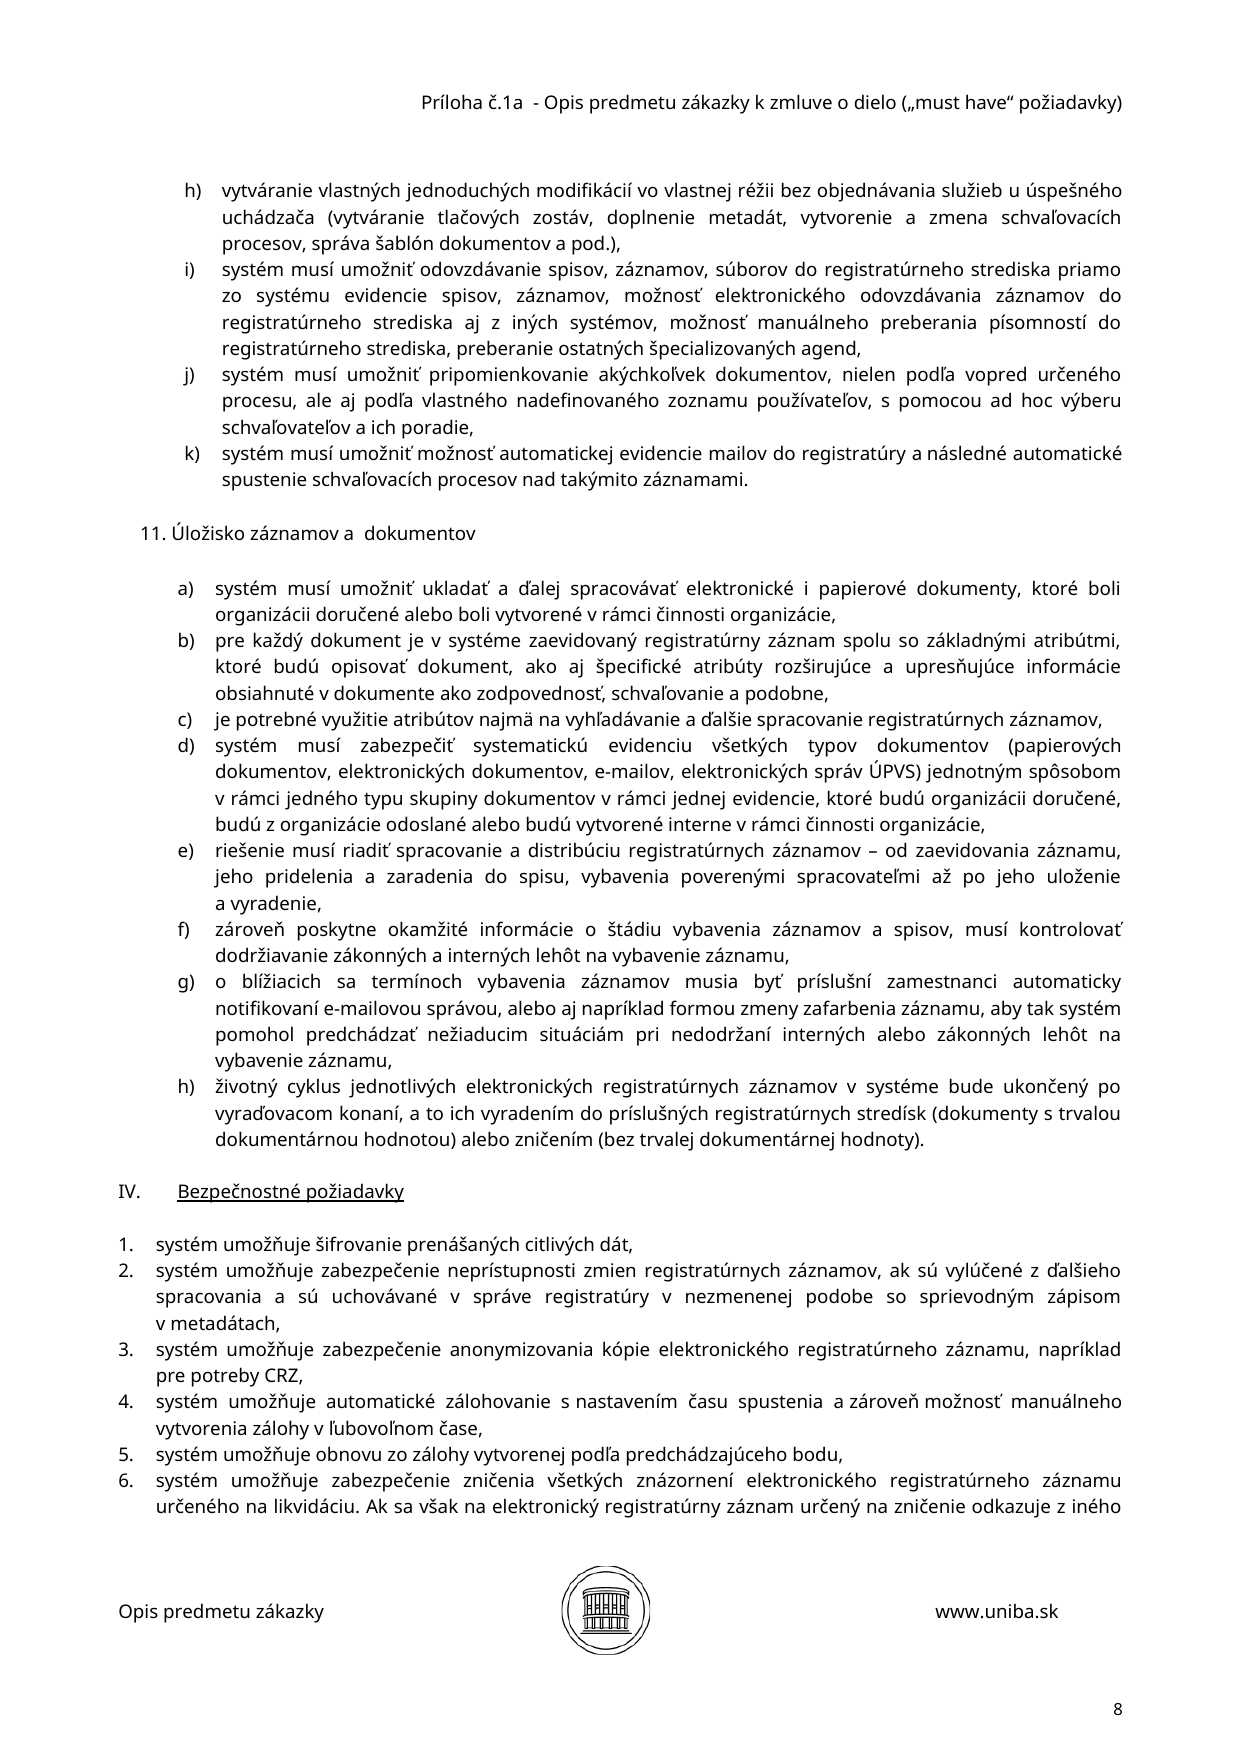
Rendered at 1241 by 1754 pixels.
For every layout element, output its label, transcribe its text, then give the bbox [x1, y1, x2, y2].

list je potrebné využitie atribútov najmä na vyhľadávanie a ďalšie spracovanie registratúrnych záznamov, [177, 706, 1122, 732]
list pre každý dokument je v systéme zaevidovaný registratúrny záznam spolu so základnými atribútmi, ktoré budú opisovať dokument, ako aj špecifické atribúty rozširujúce a upresňujúce informácie obsiahnuté v dokumente ako zodpovednosť, schvaľovanie a podobne, [177, 627, 1122, 705]
list životný cyklus jednotlivých elektronických registratúrnych záznamov v systéme bude ukončený po vyraďovacom konaní, a to ich vyradením do príslušných registratúrnych stredísk (dokumenty s trvalou dokumentárnou hodnotou) alebo zničením (bez trvalej dokumentárnej hodnoty). [177, 1074, 1122, 1152]
text 11. Úložisko záznamov a dokumentov [140, 521, 1122, 546]
list systém umožňuje zabezpečenie neprístupnosti zmien registratúrnych záznamov, ak sú vylúčené z ďalšieho spracovania a sú uchovávané v správe registratúry v nezmenenej podobe so sprievodným zápisom v metadátach, [118, 1257, 1122, 1335]
list zároveň poskytne okamžité informácie o štádiu vybavenia záznamov a spisov, musí kontrolovať dodržiavanie zákonných a interných lehôt na vybavenie záznamu, [177, 916, 1122, 968]
list systém musí umožniť možnosť automatickej evidencie mailov do registratúry a následné automatické spustenie schvaľovacích procesov nad takýmito záznamami. [184, 440, 1122, 492]
list vytváranie vlastných jednoduchých modifikácií vo vlastnej réžii bez objednávania služieb u úspešného uchádzača (vytváranie tlačových zostáv, doplnenie metadát, vytvorenie a zmena schvaľovacích procesov, správa šablón dokumentov a pod.), [184, 178, 1122, 256]
list systém musí umožniť ukladať a ďalej spracovávať elektronické i papierové dokumenty, ktoré boli organizácii doručené alebo boli vytvorené v rámci činnosti organizácie, [177, 575, 1122, 627]
list riešenie musí riadiť spracovanie a distribúciu registratúrnych záznamov – od zaevidovania záznamu, jeho pridelenia a zaradenia do spisu, vybavenia poverenými spracovateľmi až po jeho uloženie a vyradenie, [177, 837, 1122, 915]
list systém musí umožniť pripomienkovanie akýchkoľvek dokumentov, nielen podľa vopred určeného procesu, ale aj podľa vlastného nadefinovaného zoznamu používateľov, s pomocou ad hoc výberu schvaľovateľov a ich poradie, [184, 362, 1122, 439]
list systém musí umožniť odovzdávanie spisov, záznamov, súborov do registratúrneho strediska priamo zo systému evidencie spisov, záznamov, možnosť elektronického odovzdávania záznamov do registratúrneho strediska aj z iných systémov, možnosť manuálneho preberania písomností do registratúrneho strediska, preberanie ostatných špecializovaných agend, [184, 257, 1122, 361]
picture [561, 1566, 651, 1655]
list systém umožňuje šifrovanie prenášaných citlivých dát, [118, 1231, 1122, 1257]
list systém musí zabezpečiť systematickú evidenciu všetkých typov dokumentov (papierových dokumentov, elektronických dokumentov, e-mailov, elektronických správ ÚPVS) jednotným spôsobom v rámci jedného typu skupiny dokumentov v rámci jednej evidencie, ktoré budú organizácii doručené, budú z organizácie odoslané alebo budú vytvorené interne v rámci činnosti organizácie, [177, 732, 1122, 837]
list Bezpečnostné požiadavky [118, 1179, 1122, 1204]
list o blížiacich sa termínoch vybavenia záznamov musia byť príslušní zamestnanci automaticky notifikovaní e-mailovou správou, alebo aj napríklad formou zmeny zafarbenia záznamu, aby tak systém pomohol predchádzať nežiaducim situáciám pri nedodržaní interných alebo zákonných lehôt na vybavenie záznamu, [177, 969, 1122, 1073]
list systém umožňuje automatické zálohovanie s nastavením času spustenia a zároveň možnosť manuálneho vytvorenia zálohy v ľubovoľnom čase, [118, 1389, 1122, 1440]
list systém umožňuje zabezpečenie anonymizovania kópie elektronického registratúrneho záznamu, napríklad pre potreby CRZ, [118, 1336, 1122, 1388]
list systém umožňuje obnovu zo zálohy vytvorenej podľa predchádzajúceho bodu, [118, 1441, 1122, 1467]
